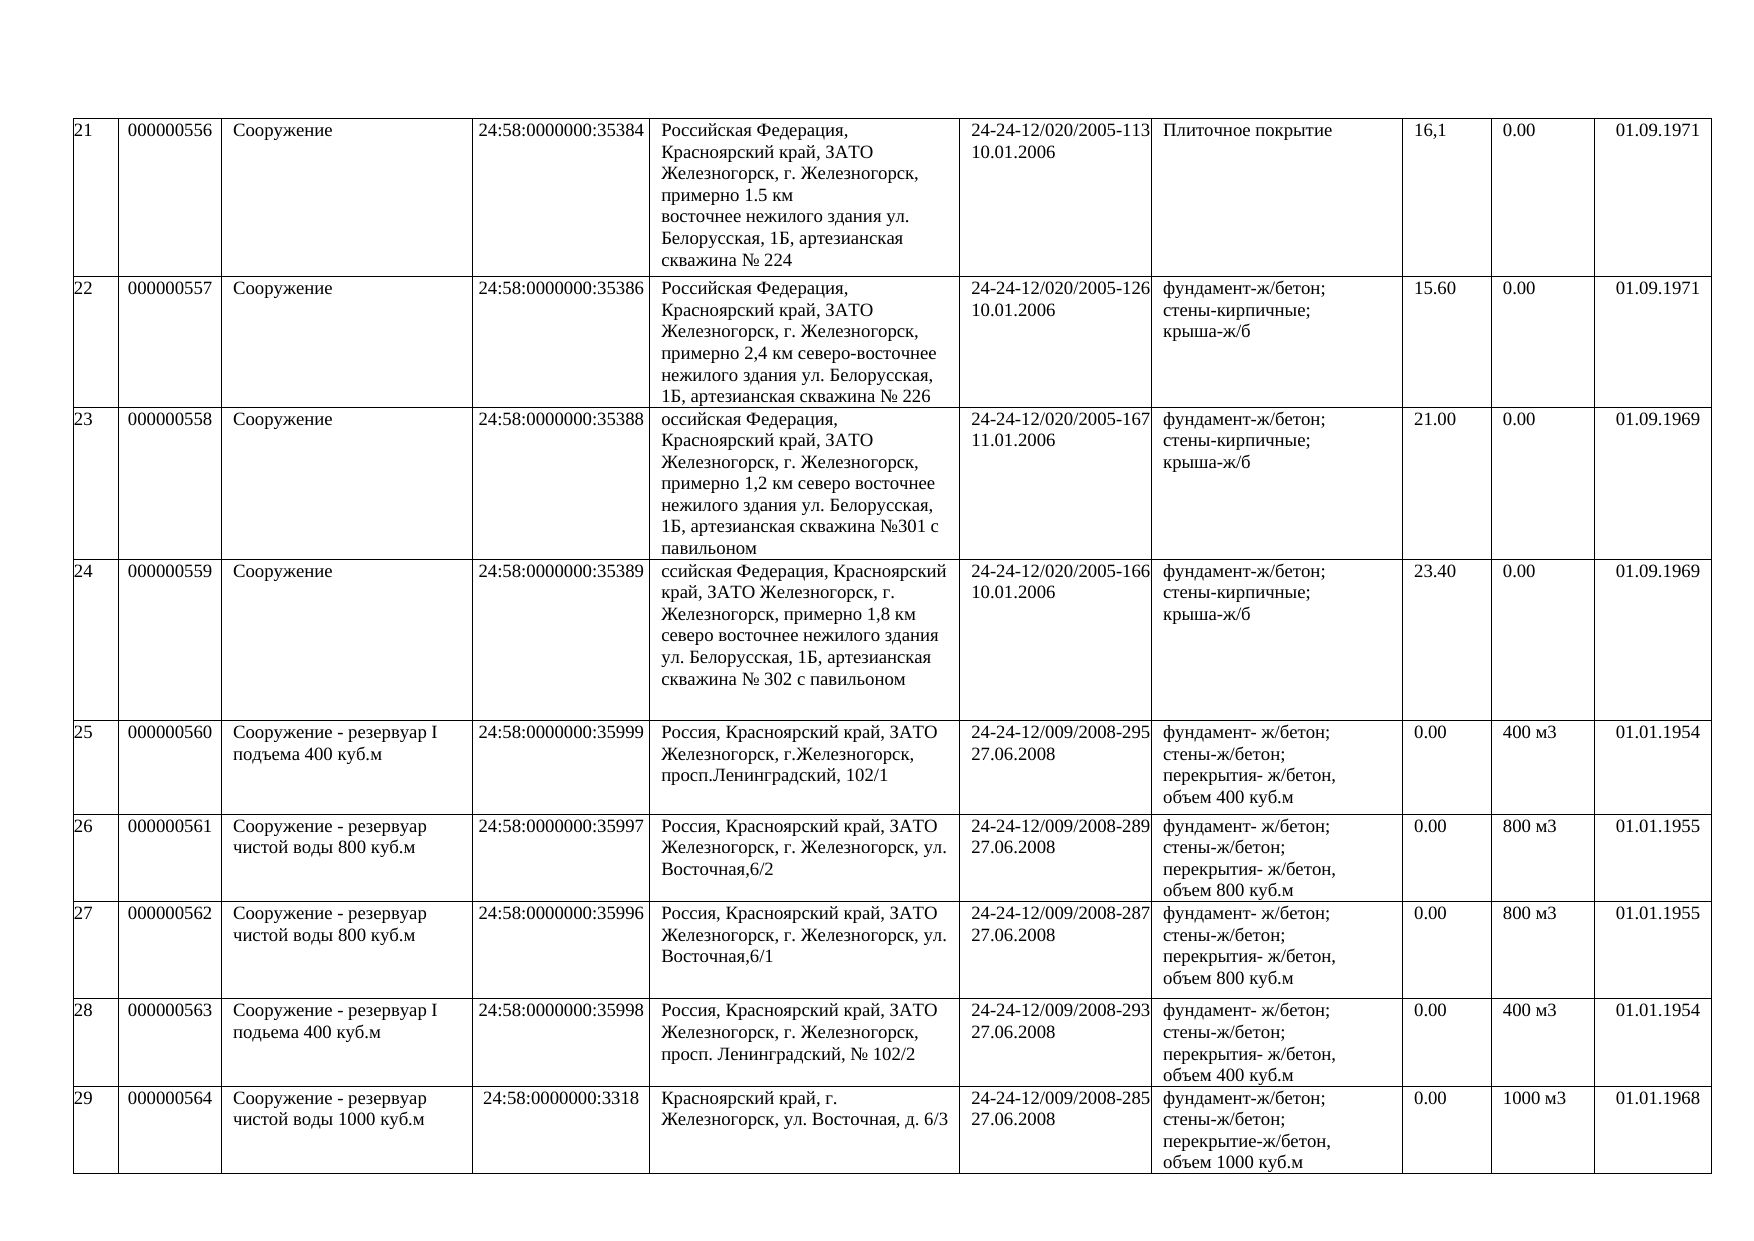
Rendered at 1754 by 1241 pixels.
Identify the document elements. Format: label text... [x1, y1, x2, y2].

table_cell Россия, Красноярский край, ЗАТО Железногорск, г.Железногорск, просп.Ленинградский, 102/1 [650, 721, 959, 813]
table_cell 24 [74, 560, 118, 720]
table_cell 800 м3 [1492, 815, 1594, 901]
table_cell 25 [74, 721, 118, 813]
table_cell 24-24-12/009/2008-287 27.06.2008 [960, 902, 1151, 998]
table_cell 01.09.1969 [1595, 560, 1711, 720]
table_cell 24:58:0000000:35998 [473, 999, 649, 1086]
table_cell 01.09.1969 [1595, 408, 1711, 558]
table_cell Сооружение - резервуар чистой воды 800 куб.м [222, 902, 472, 998]
table_cell Россия, Красноярский край, ЗАТО Железногорск, г. Железногорск, просп. Ленинградский, № 102/2 [650, 999, 959, 1086]
table_cell 0.00 [1492, 119, 1594, 276]
table_cell 24-24-12/020/2005-126 10.01.2006 [960, 277, 1151, 407]
table_cell фундамент-ж/бетон; стены-кирпичные; крыша-ж/б [1152, 277, 1402, 407]
table_cell 1000 м3 [1492, 1087, 1594, 1173]
table_cell 000000562 [119, 902, 221, 998]
table_cell 01.01.1955 [1595, 815, 1711, 901]
table_cell 24:58:0000000:35996 [473, 902, 649, 998]
table_cell 23.40 [1403, 560, 1491, 720]
table_cell 24-24-12/009/2008-289 27.06.2008 [960, 815, 1151, 901]
table_cell 800 м3 [1492, 902, 1594, 998]
table_cell Российская Федерация, Красноярский край, ЗАТО Железногорск, г. Железногорск, примерно 2,4 км северо-восточнее нежилого здания ул. Белорусская, 1Б, артезианская скважина № 226 [650, 277, 959, 407]
table_cell 24:58:0000000:35999 [473, 721, 649, 813]
table_cell 0.00 [1403, 1087, 1491, 1173]
table_cell 000000564 [119, 1087, 221, 1173]
table_cell 01.01.1955 [1595, 902, 1711, 998]
table_cell 01.09.1971 [1595, 277, 1711, 407]
table_cell фундамент-ж/бетон; стены-ж/бетон; перекрытие-ж/бетон, объем 1000 куб.м [1152, 1087, 1402, 1173]
table_cell 24:58:0000000:35389 [473, 560, 649, 720]
table_cell 0.00 [1492, 277, 1594, 407]
table_cell 24-24-12/020/2005-113 10.01.2006 [960, 119, 1151, 276]
table_cell 01.01.1954 [1595, 721, 1711, 813]
table_cell фундамент-ж/бетон; стены-кирпичные; крыша-ж/б [1152, 408, 1402, 558]
table_cell 24-24-12/009/2008-285 27.06.2008 [960, 1087, 1151, 1173]
table_cell Российская Федерация, Красноярский край, ЗАТО Железногорск, г. Железногорск, примерно 1.5 км восточнее нежилого здания ул. Белорусская, 1Б, артезианская скважина № 224 [650, 119, 959, 276]
table_cell 15.60 [1403, 277, 1491, 407]
table_cell Россия, Красноярский край, ЗАТО Железногорск, г. Железногорск, ул. Восточная,6/1 [650, 902, 959, 998]
table_cell 0.00 [1492, 560, 1594, 720]
table_cell 24-24-12/009/2008-293 27.06.2008 [960, 999, 1151, 1086]
table_cell 24:58:0000000:35997 [473, 815, 649, 901]
table_cell Россия, Красноярский край, ЗАТО Железногорск, г. Железногорск, ул. Восточная,6/2 [650, 815, 959, 901]
table_cell 000000559 [119, 560, 221, 720]
table_cell Плиточное покрытие [1152, 119, 1402, 276]
table_cell 23 [74, 408, 118, 558]
table_cell 24-24-12/020/2005-166 10.01.2006 [960, 560, 1151, 720]
table_cell ссийская Федерация, Красноярский край, ЗАТО Железногорск, г. Железногорск, примерно 1,8 км северо восточнее нежилого здания ул. Белорусская, 1Б, артезианская скважина № 302 с павильоном [650, 560, 959, 720]
table_cell 24-24-12/009/2008-295 27.06.2008 [960, 721, 1151, 813]
table_cell Сооружение [222, 560, 472, 720]
table_cell 000000558 [119, 408, 221, 558]
table_cell 26 [74, 815, 118, 901]
table_cell 400 м3 [1492, 999, 1594, 1086]
table_cell 24:58:0000000:35388 [473, 408, 649, 558]
table_cell Сооружение - резервуар I подьема 400 куб.м [222, 999, 472, 1086]
table_cell Красноярский край, г. Железногорск, ул. Восточная, д. 6/3 [650, 1087, 959, 1173]
table_cell 000000560 [119, 721, 221, 813]
table_cell 0.00 [1492, 408, 1594, 558]
table_cell 0.00 [1403, 815, 1491, 901]
table_cell фундамент- ж/бетон; стены-ж/бетон; перекрытия- ж/бетон, объем 800 куб.м [1152, 902, 1402, 998]
table_cell 24:58:0000000:35384 [473, 119, 649, 276]
table_cell 000000556 [119, 119, 221, 276]
table_cell фундамент- ж/бетон; стены-ж/бетон; перекрытия- ж/бетон, объем 800 куб.м [1152, 815, 1402, 901]
table_cell 16,1 [1403, 119, 1491, 276]
table_cell 24:58:0000000:35386 [473, 277, 649, 407]
table_cell Сооружение - резервуар I подъема 400 куб.м [222, 721, 472, 813]
table_cell 27 [74, 902, 118, 998]
table_cell Сооружение - резервуар чистой воды 1000 куб.м [222, 1087, 472, 1173]
table_cell Сооружение [222, 408, 472, 558]
table_cell 0.00 [1403, 721, 1491, 813]
table_cell фундамент- ж/бетон; стены-ж/бетон; перекрытия- ж/бетон, объем 400 куб.м [1152, 721, 1402, 813]
table_cell 000000561 [119, 815, 221, 901]
table_cell 000000557 [119, 277, 221, 407]
table_cell 24:58:0000000:3318 [473, 1087, 649, 1173]
table_cell фундамент-ж/бетон; стены-кирпичные; крыша-ж/б [1152, 560, 1402, 720]
table_cell 22 [74, 277, 118, 407]
table_cell 28 [74, 999, 118, 1086]
table_cell Сооружение - резервуар чистой воды 800 куб.м [222, 815, 472, 901]
table_cell фундамент- ж/бетон; стены-ж/бетон; перекрытия- ж/бетон, объем 400 куб.м [1152, 999, 1402, 1086]
table_cell 29 [74, 1087, 118, 1173]
table_cell 01.09.1971 [1595, 119, 1711, 276]
table_cell 0.00 [1403, 999, 1491, 1086]
table_cell оссийская Федерация, Красноярский край, ЗАТО Железногорск, г. Железногорск, примерно 1,2 км северо восточнее нежилого здания ул. Белорусская, 1Б, артезианская скважина №301 с павильоном [650, 408, 959, 558]
table_cell 400 м3 [1492, 721, 1594, 813]
table_cell 01.01.1954 [1595, 999, 1711, 1086]
table_cell Сооружение [222, 119, 472, 276]
table_cell 000000563 [119, 999, 221, 1086]
table_cell 21 [74, 119, 118, 276]
table_cell 01.01.1968 [1595, 1087, 1711, 1173]
table_cell Сооружение [222, 277, 472, 407]
table_cell 0.00 [1403, 902, 1491, 998]
table_cell 24-24-12/020/2005-167 11.01.2006 [960, 408, 1151, 558]
table_cell 21.00 [1403, 408, 1491, 558]
